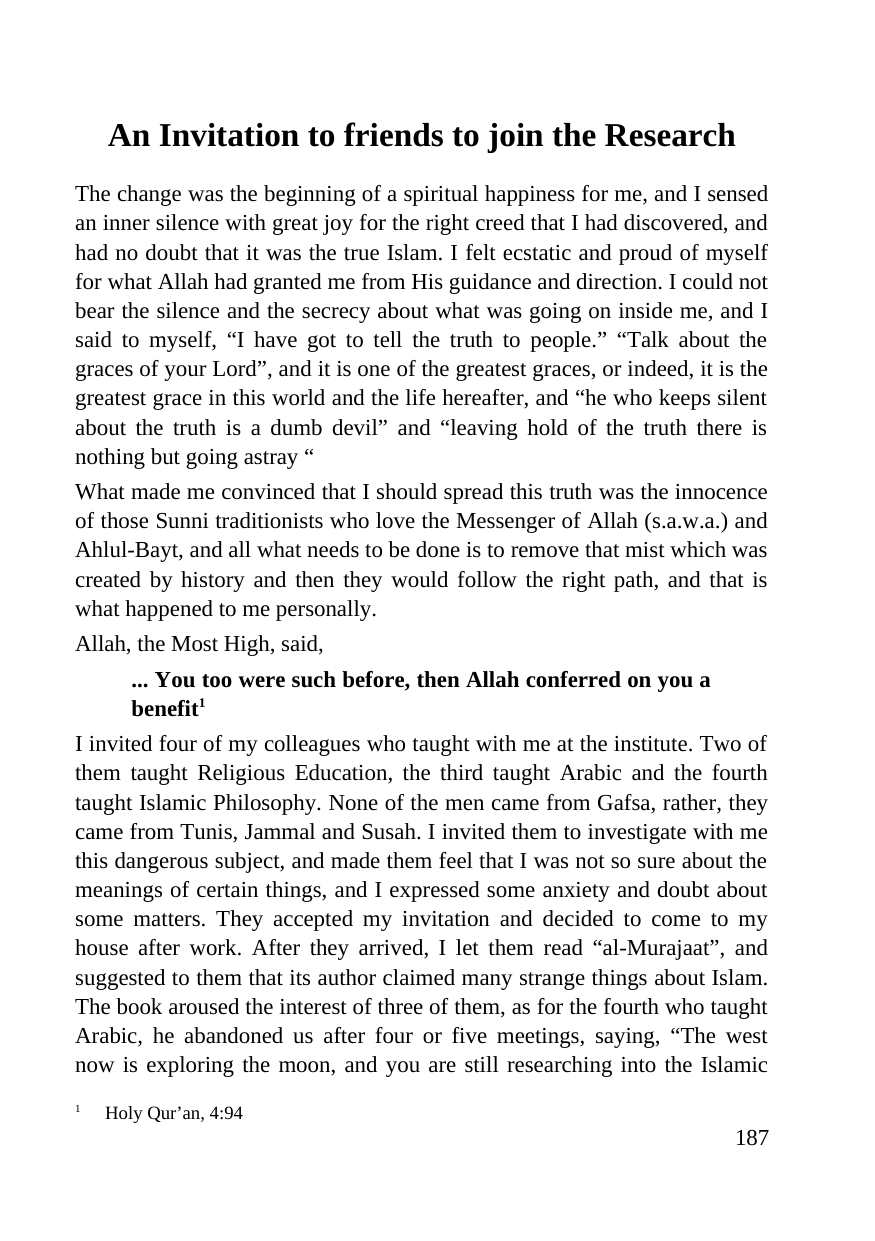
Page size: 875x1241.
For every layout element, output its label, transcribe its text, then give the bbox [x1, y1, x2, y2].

text ... You too were such before, then Allah conferred on you a benefit [131, 664, 712, 722]
text What made me convinced that I should spread this truth was the innocence of those Sunni traditionists who love the Messenger of Allah (s.a.w.a.) and Ahlul-Bayt, and all what needs to be done is to remove that mist which was created by history and then they would follow the right path, and that is what happened to me personally. [75, 476, 769, 622]
subtitle An Invitation to friends to join the Research [75, 115, 769, 153]
text Allah, the Most High, said, [75, 628, 769, 657]
text The change was the beginning of a spiritual happiness for me, and I sensed an inner silence with great joy for the right creed that I had discovered, and had no doubt that it was the true Islam. I felt ecstatic and proud of myself for what Allah had granted me from His guidance and direction. I could not bear the silence and the secrecy about what was going on inside me, and I said to myself, “I have got to tell the truth to people.” “Talk about the graces of your Lord”, and it is one of the greatest graces, or indeed, it is the greatest grace in this world and the life hereafter, and “he who keeps silent about the truth is a dumb devil” and “leaving hold of the truth there is nothing but going astray “ [75, 178, 769, 470]
